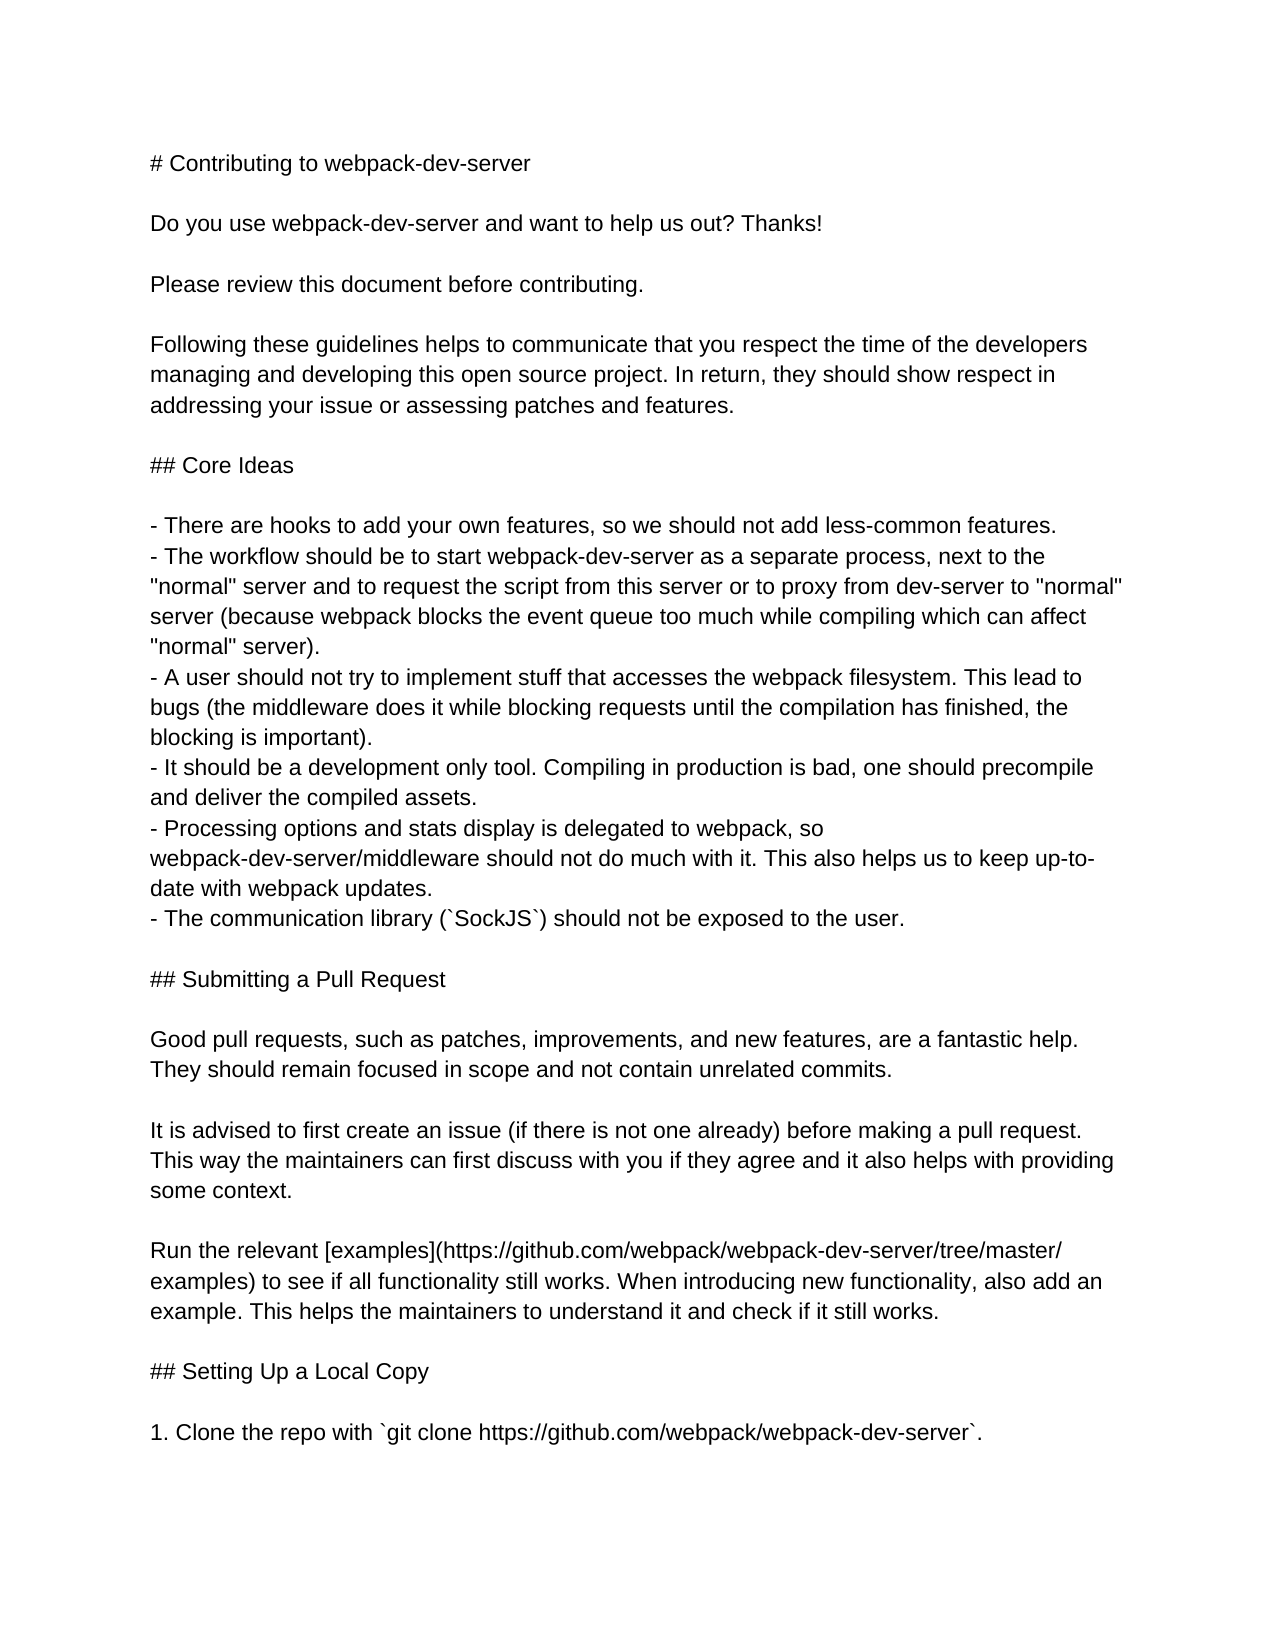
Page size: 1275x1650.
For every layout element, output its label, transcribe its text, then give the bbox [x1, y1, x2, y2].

text ## Submitting a Pull Request [150, 966, 1125, 992]
text - There are hooks to add your own features, so we should not add less-common features. [150, 512, 1125, 539]
text - It should be a development only tool. Compiling in production is bad, one should precompile and deliver the compiled assets. [150, 754, 1125, 811]
text - The communication library (`SockJS`) should not be exposed to the user. [150, 905, 1125, 932]
text ## Setting Up a Local Copy [150, 1358, 1125, 1385]
text ## Core Ideas [150, 452, 1125, 478]
text Please review this document before contributing. [150, 271, 1125, 297]
text - The workflow should be to start webpack-dev-server as a separate process, next to the "normal" server and to request the script from this server or to proxy from dev-server to "normal" server (because webpack blocks the event queue too much while compiling which can affect "normal" server). [150, 543, 1125, 660]
text - Processing options and stats display is delegated to webpack, so webpack-dev-server/middleware should not do much with it. This also helps us to keep up-to-date with webpack updates. [150, 814, 1125, 901]
text Following these guidelines helps to communicate that you respect the time of the developers managing and developing this open source project. In return, they should show respect in addressing your issue or assessing patches and features. [150, 331, 1125, 418]
text Run the relevant [examples](https://github.com/webpack/webpack-dev-server/tree/master/examples) to see if all functionality still works. When introducing new functionality, also add an example. This helps the maintainers to understand it and check if it still works. [150, 1237, 1125, 1324]
text Do you use webpack-dev-server and want to help us out? Thanks! [150, 210, 1125, 237]
text Good pull requests, such as patches, improvements, and new features, are a fantastic help. They should remain focused in scope and not contain unrelated commits. [150, 1026, 1125, 1083]
text # Contributing to webpack-dev-server [150, 150, 1125, 176]
text 1. Clone the repo with `git clone https://github.com/webpack/webpack-dev-server`. [150, 1419, 1125, 1445]
text - A user should not try to implement stuff that accesses the webpack filesystem. This lead to bugs (the middleware does it while blocking requests until the compilation has finished, the blocking is important). [150, 663, 1125, 750]
text It is advised to first create an issue (if there is not one already) before making a pull request. This way the maintainers can first discuss with you if they agree and it also helps with providing some context. [150, 1117, 1125, 1203]
